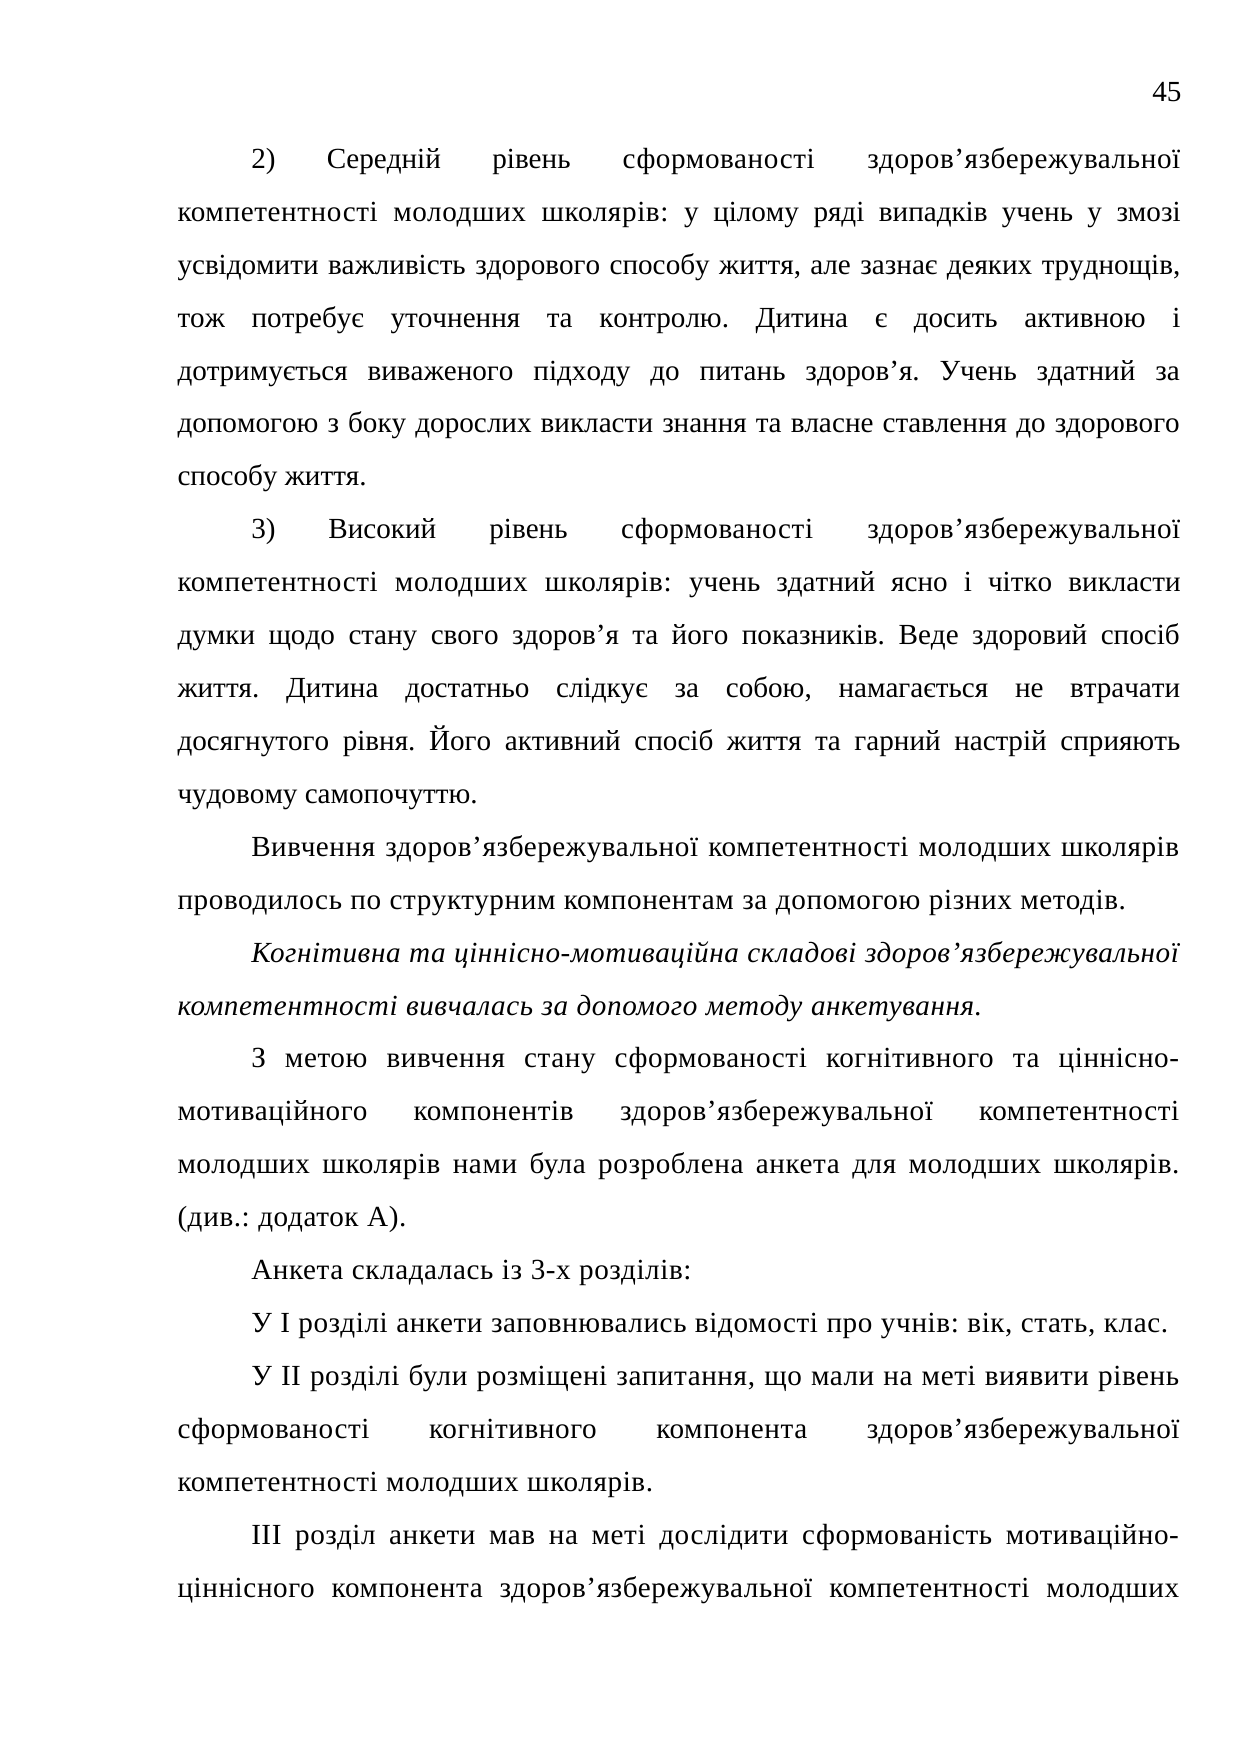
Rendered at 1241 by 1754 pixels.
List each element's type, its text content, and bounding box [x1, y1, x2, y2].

text З метою вивчення стану сформованості когнітивного та ціннісно-мотиваційного компонентів здоров’язбережувальної компетентності молодших школярів нами була розроблена анкета для молодших школярів. (див.: додаток А). [177, 1041, 1181, 1233]
text Анкета складалась із 3-х розділів: [177, 1252, 1181, 1286]
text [177, 1517, 1181, 1603]
text У ІІ розділі були розміщені запитання, що мали на меті виявити рівень сформованості когнітивного компонента здоров’язбережувальної компетентності молодших школярів. [177, 1358, 1181, 1497]
text Когнітивна та ціннісно-мотиваційна складові здоров’язбережувальної компетентності вивчалась за допомого методу анкетування. [177, 935, 1181, 1021]
text 3) Високий рівень сформованості здоров’язбережувальної компетентності молодших школярів: учень здатний ясно і чітко викласти думки щодо стану свого здоров’я та його показників. Веде здоровий спосіб життя. Дитина достатньо слідкує за собою, намагається не втрачати досягнутого рівня. Його активний спосіб життя та гарний настрій сприяють чудовому самопочуттю. [177, 511, 1181, 809]
text У І розділі анкети заповнювались відомості про учнів: вік, стать, клас. [177, 1305, 1181, 1339]
text Вивчення здоров’язбережувальної компетентності молодших школярів проводилось по структурним компонентам за допомогою різних методів. [177, 829, 1181, 915]
text 2) Середній рівень сформованості здоров’язбережувальної компетентності молодших школярів: у цілому ряді випадків учень у змозі усвідомити важливість здорового способу життя, але зазнає деяких труднощів, тож потребує уточнення та контролю. Дитина є досить активною і дотримується виваженого підходу до питань здоров’я. Учень здатний за допомогою з боку дорослих викласти знання та власне ставлення до здорового способу життя. [177, 141, 1181, 492]
